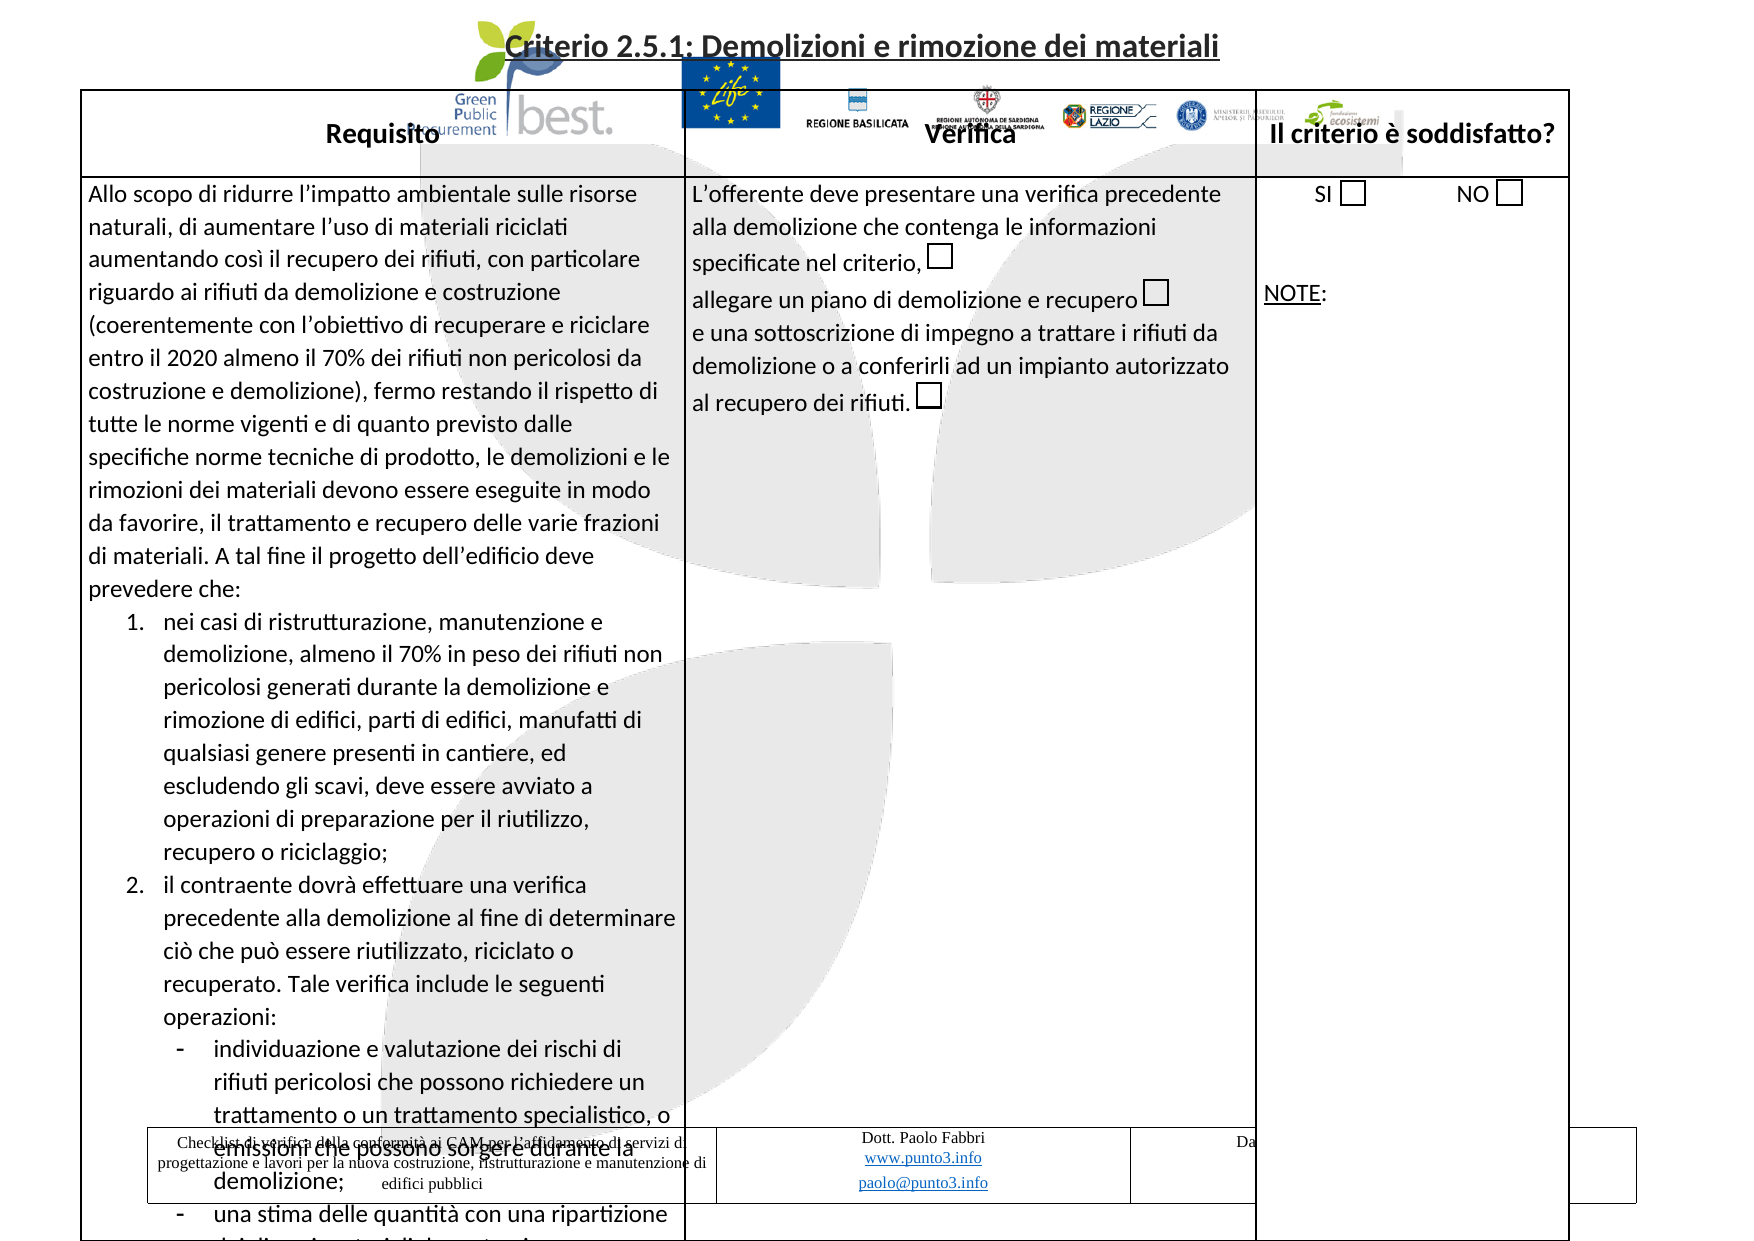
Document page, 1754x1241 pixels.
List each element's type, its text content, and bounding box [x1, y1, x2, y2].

table_cell SI NO NOTE: [1257, 178, 1568, 1240]
table_cell Allo scopo di ridurre l’impatto ambientale sulle risorse naturali, di aumentare l’uso di materiali riciclati aumentando così il recupero dei rifiuti, con particolare riguardo ai rifiuti da demolizione e costruzione (coerentemente con l’obiettivo di recuperare e riciclare entro il 2020 almeno il 70% dei rifiuti non pericolosi da costruzione e demolizione), fermo restando il rispetto di tutte le norme vigenti e di quanto previsto dalle specifiche norme tecniche di prodotto, le demolizioni e le rimozioni dei materiali devono essere eseguite in modo da favorire, il trattamento e recupero delle varie frazioni di materiali. A tal fine il progetto dell’edificio deve prevedere che: nei casi di ristrutturazione, manutenzione e demolizione, almeno il 70% in peso dei rifiuti non pericolosi generati durante la demolizione e rimozione di edifici, parti di edifici, manufatti di qualsiasi genere presenti in cantiere, ed escludendo gli scavi, deve essere avviato a operazioni di preparazione per il riutilizzo, recupero o riciclaggio; il contraente dovrà effettuare una verifica precedente alla demolizione al fine di determinare ciò che può essere riutilizzato, riciclato o recuperato. Tale verifica include le seguenti operazioni: individuazione e valutazione dei rischi di rifiuti pericolosi che possono richiedere un trattamento o un trattamento specialistico, o emissioni che possono sorgere durante la demolizione; una stima delle quantità con una ripartizione dei diversi materiali da costruzione; una stima della percentuale di riutilizzo e il potenziale di riciclaggio sulla base di proposte di sistemi di selezione durante il processo di demolizione; una stima della percentuale potenziale raggiungibile con altre forme di recupero dal processo di demolizione. [82, 178, 684, 1240]
table_cell L’offerente deve presentare una verifica precedente alla demolizione che contenga le informazioni specificate nel criterio, allegare un piano di demolizione e recupero e una sottoscrizione di impegno a trattare i rifiuti da demolizione o a conferirli ad un impianto autorizzato al recupero dei rifiuti. [686, 178, 1255, 1240]
table_header Criterio 2.5.1: Demolizioni e rimozione dei materiali [81, 0, 1569, 89]
table_cell Requisito [82, 91, 684, 176]
table_cell Verifica [686, 91, 1255, 176]
table_cell Il criterio è soddisfatto? [1257, 91, 1568, 176]
